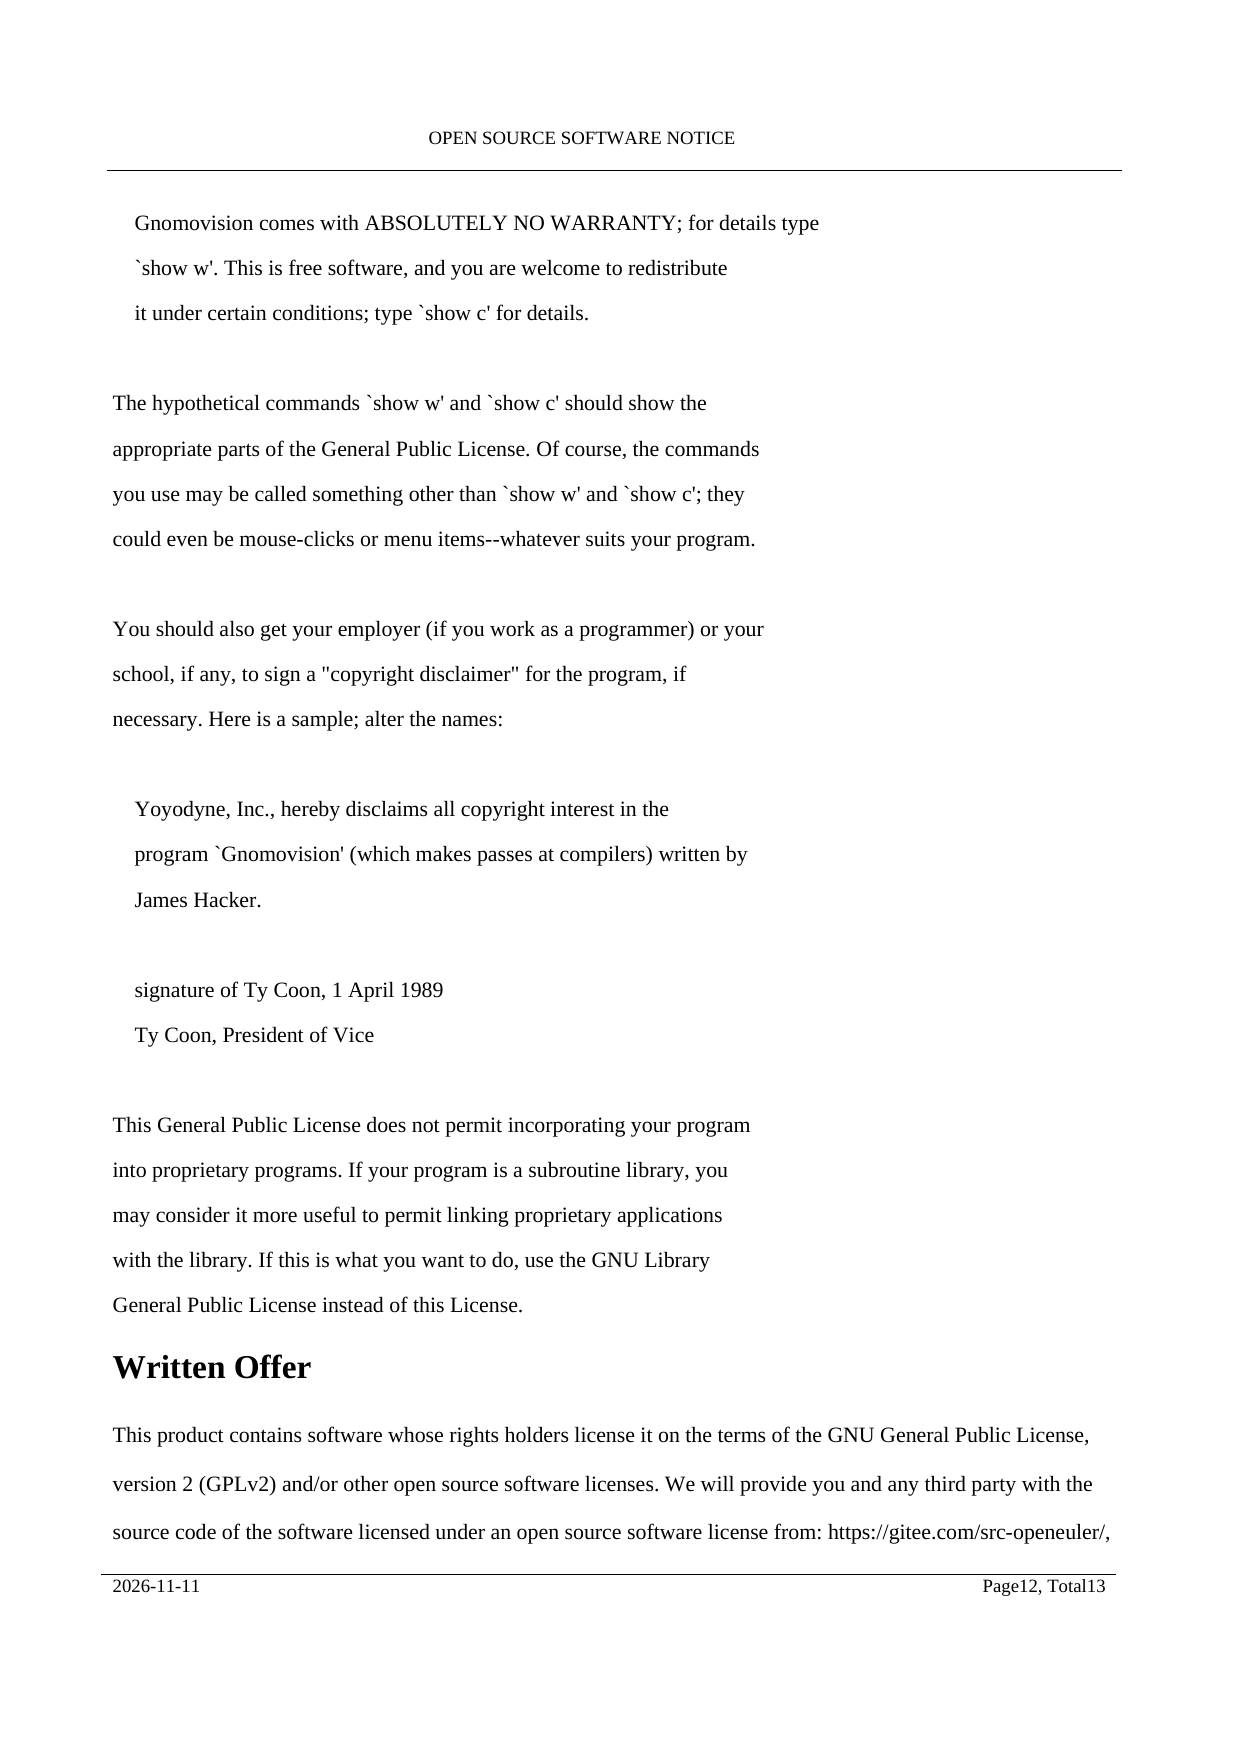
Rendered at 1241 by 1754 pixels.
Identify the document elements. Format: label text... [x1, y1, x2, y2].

text with the library. If this is what you want to do, use the GNU Library [112, 1244, 1128, 1276]
text The hypothetical commands `show w' and `show c' should show the [112, 387, 1128, 419]
text into proprietary programs. If your program is a subroutine library, you [112, 1153, 1128, 1186]
text You should also get your employer (if you work as a programmer) or your [112, 612, 1128, 645]
text it under certain conditions; type `show c' for details. [112, 297, 1128, 329]
text Yoyodyne, Inc., hereby disclaims all copyright interest in the [112, 793, 1128, 825]
text `show w'. This is free software, and you are welcome to redistribute [112, 251, 1128, 284]
text Written Offer [112, 1334, 1128, 1399]
text necessary. Here is a sample; alter the names: [112, 702, 1128, 735]
text may consider it more useful to permit linking proprietary applications [112, 1199, 1128, 1231]
text school, if any, to sign a "copyright disclaimer" for the program, if [112, 657, 1128, 690]
text Ty Coon, President of Vice [112, 1018, 1128, 1051]
text you use may be called something other than `show w' and `show c'; they [112, 477, 1128, 509]
text appropriate parts of the General Public License. Of course, the commands [112, 432, 1128, 464]
text Gnomovision comes with ABSOLUTELY NO WARRANTY; for details type [112, 206, 1128, 239]
text signature of Ty Coon, 1 April 1989 [112, 973, 1128, 1006]
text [112, 1418, 1128, 1548]
text General Public License instead of this License. [112, 1289, 1128, 1321]
text This General Public License does not permit incorporating your program [112, 1108, 1128, 1141]
text could even be mouse-clicks or menu items--whatever suits your program. [112, 522, 1128, 554]
text program `Gnomovision' (which makes passes at compilers) written by [112, 838, 1128, 870]
text James Hacker. [112, 883, 1128, 915]
